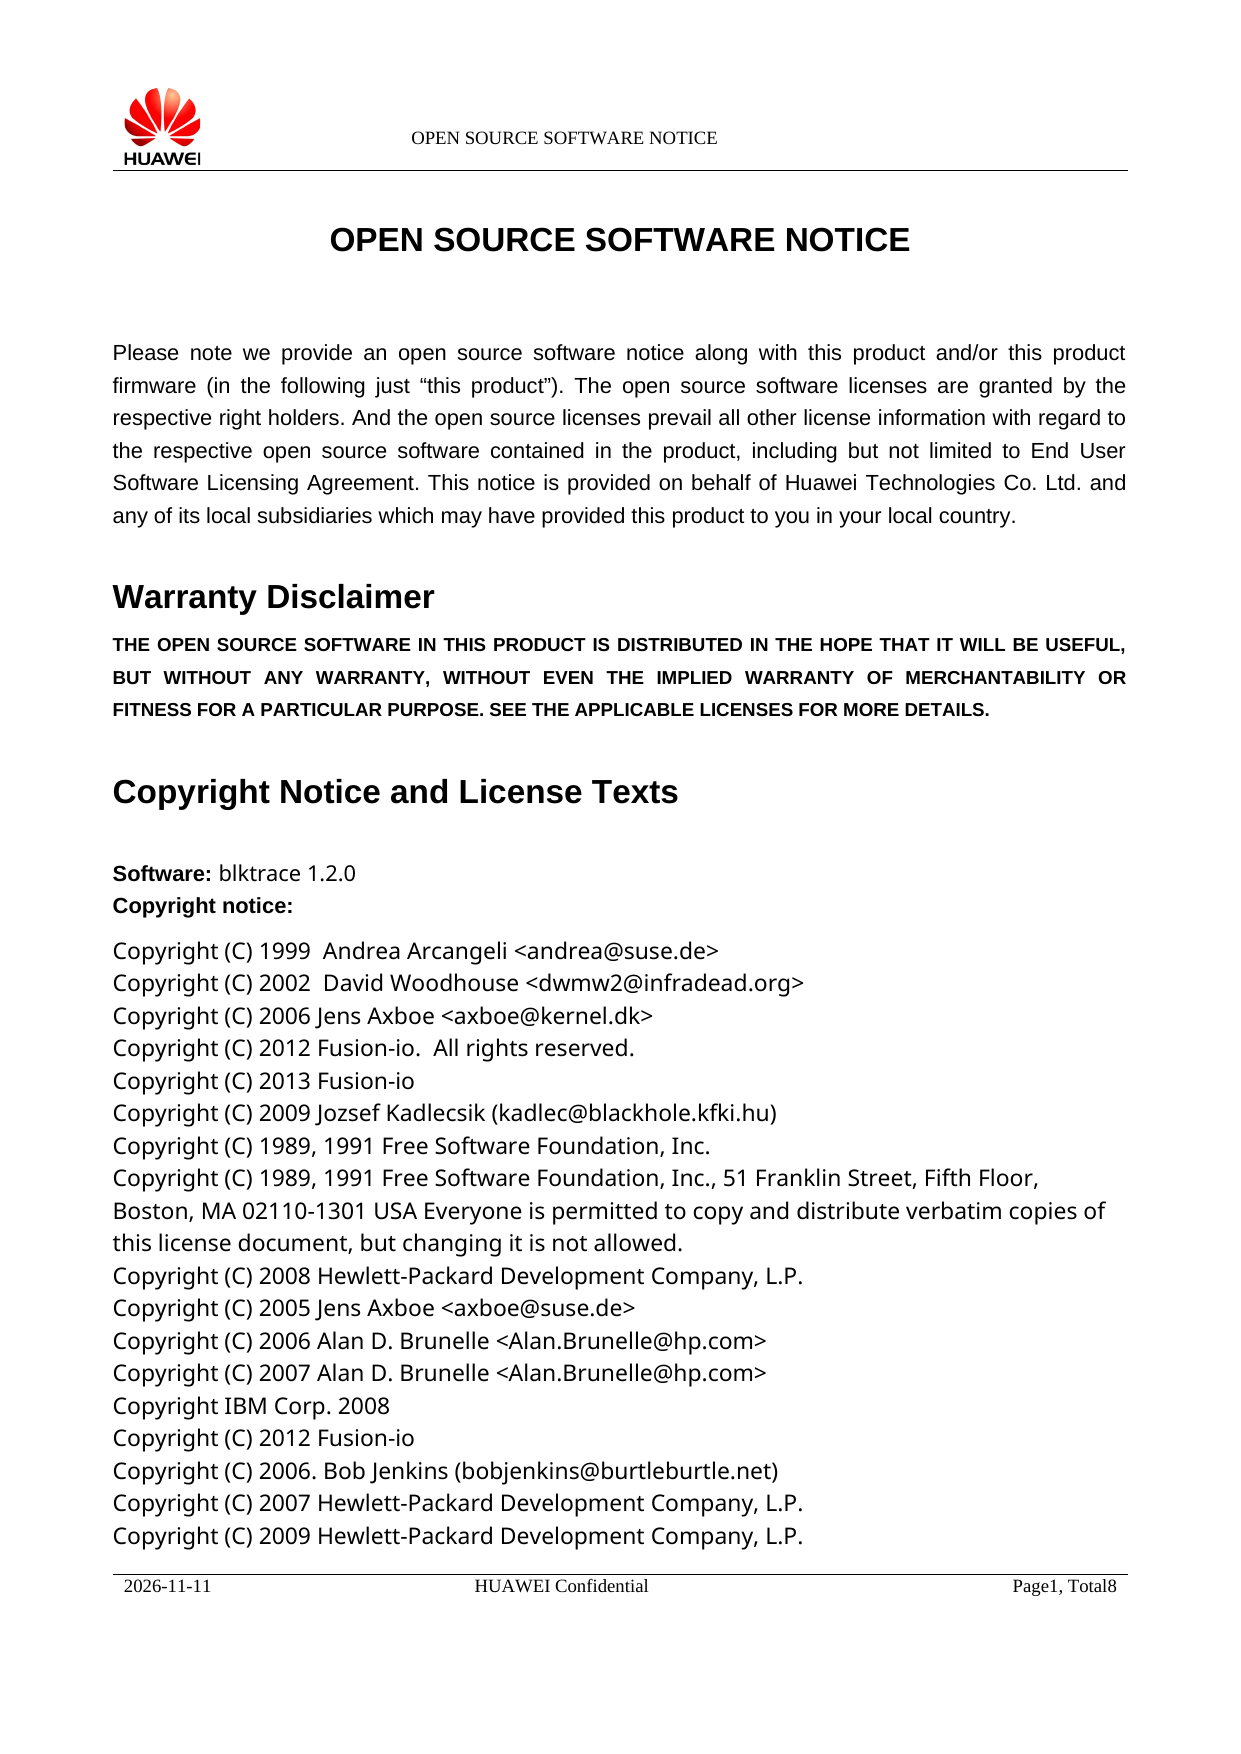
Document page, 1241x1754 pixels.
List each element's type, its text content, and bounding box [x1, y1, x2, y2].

text Warranty Disclaimer [112, 564, 1128, 629]
text Copyright Notice and License Texts [112, 759, 1128, 824]
picture [124, 88, 201, 165]
text Copyright notice: [112, 889, 1128, 921]
text Please note we provide an open source software notice along with this product and/or this product firmware (in the following just “this product”). The open source software licenses are granted by the respective right holders. And the open source licenses prevail all other license information with regard to the respective open source software contained in the product, including but not limited to End User Software Licensing Agreement. This notice is provided on behalf of Huawei Technologies Co. Ltd. and any of its local subsidiaries which may have provided this product to you in your local country. [112, 336, 1128, 531]
text The open source software in this product is distributed in the hope that it will be useful, but WITHOUT ANY WARRANTY, without even the implied warranty of MERCHANTABILITY or FITNESS FOR A PARTICULAR PURPOSE. See the applicable licenses for more details. [112, 629, 1128, 726]
title Software: blktrace 1.2.0 [112, 856, 1128, 889]
text OPEN SOURCE SOFTWARE NOTICE [112, 206, 1128, 271]
